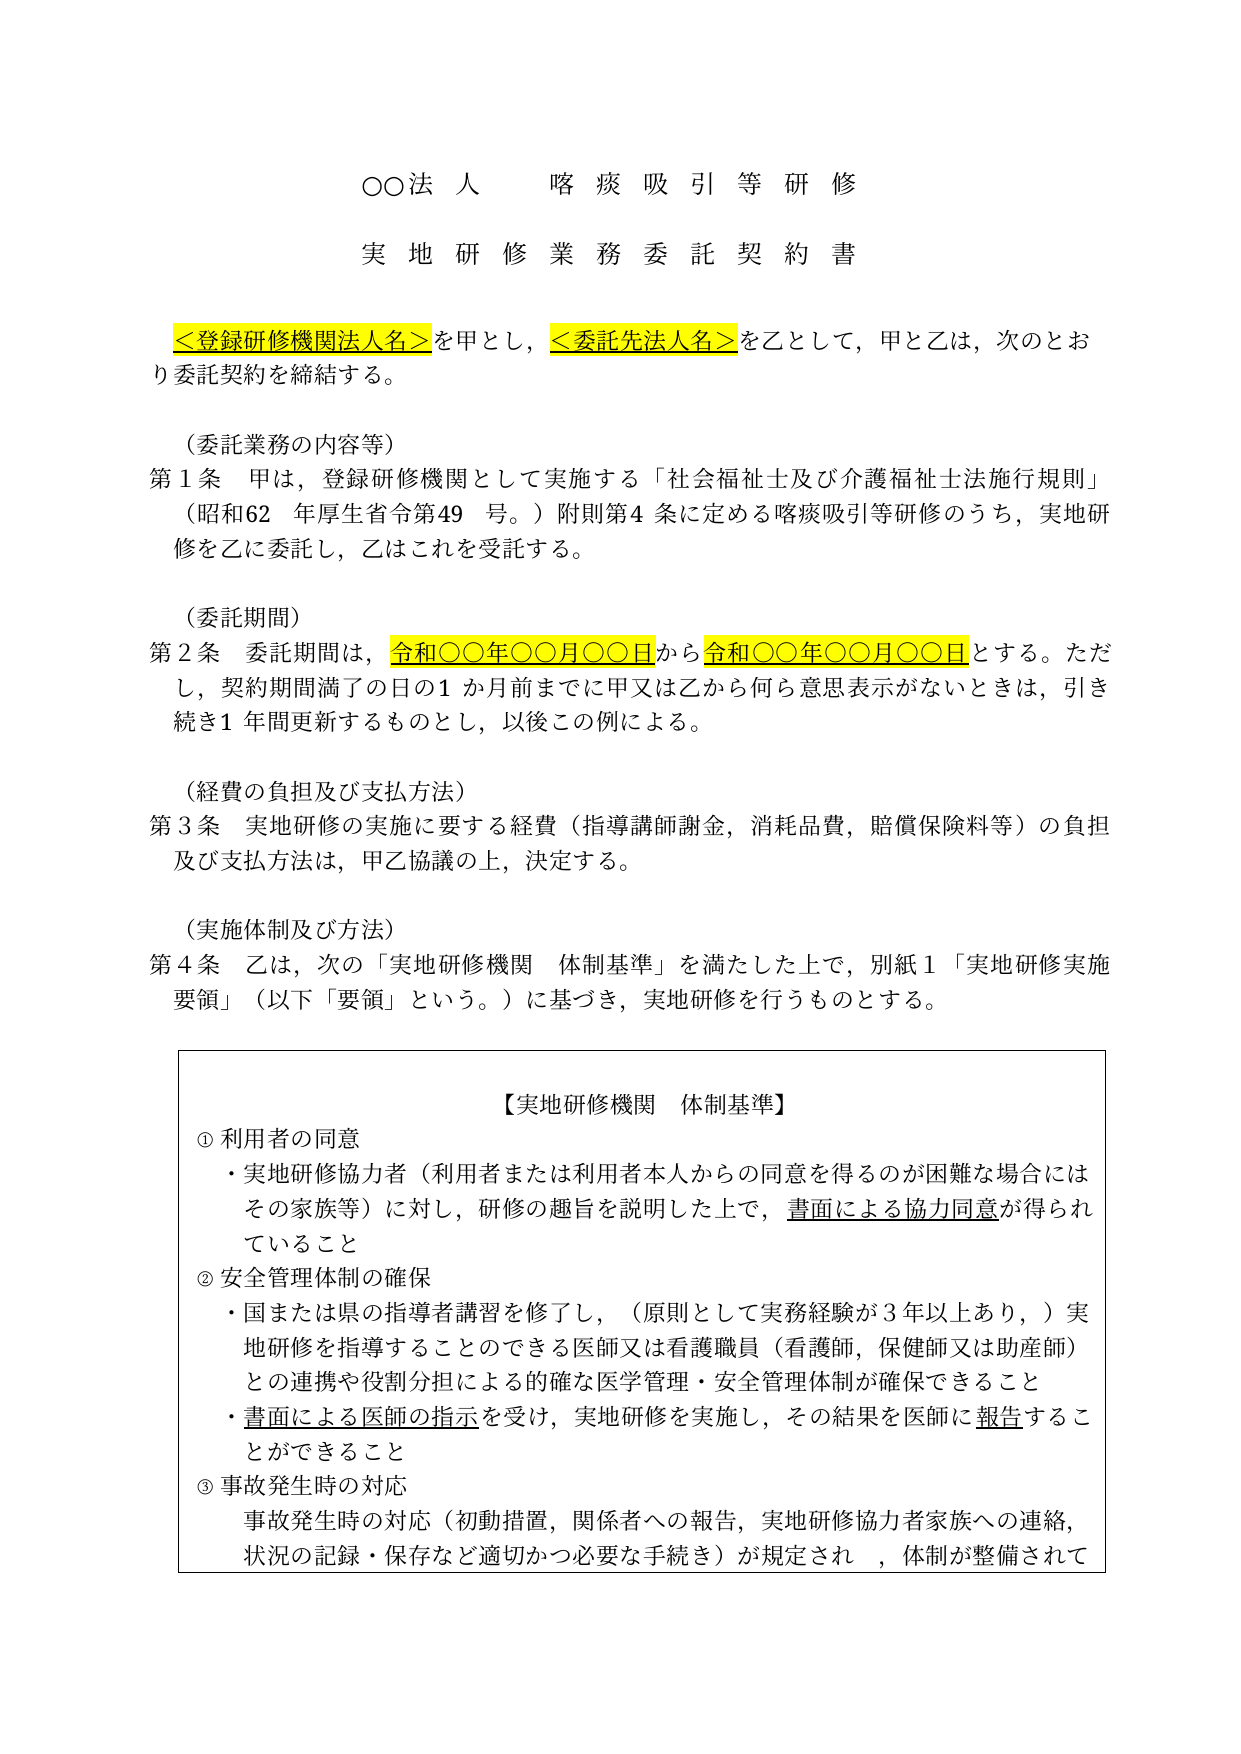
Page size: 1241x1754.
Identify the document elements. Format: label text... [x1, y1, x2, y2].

text ○○法人 喀痰吸引等研修 [149, 148, 1091, 218]
text 第３条 実地研修の実施に要する経費（指導講師謝金，消耗品費，賠償保険料等）の負担及び支払方法は，甲乙協議の上，決定する。 [149, 808, 1113, 877]
text ＜登録研修機関法人名＞を甲とし，＜委託先法人名＞を乙として，甲と乙は，次のとおり委託契約を締結する。 [149, 322, 1091, 391]
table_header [179, 1051, 1105, 1572]
text （委託期間） [149, 599, 1091, 634]
text 第１条 甲は，登録研修機関として実施する「社会福祉士及び介護福祉士法施行規則」（昭和62年厚生省令第49号。）附則第4条に定める喀痰吸引等研修のうち，実地研修を乙に委託し，乙はこれを受託する。 [149, 461, 1113, 565]
text （経費の負担及び支払方法） [149, 773, 1091, 808]
text 第２条 委託期間は，令和○○年○○月○○日から令和○○年○○月○○日とする。ただし，契約期間満了の日の1か月前までに甲又は乙から何ら意思表示がないときは，引き続き1年間更新するものとし，以後この例による。 [149, 634, 1113, 738]
text （実施体制及び方法） [149, 912, 1091, 946]
text （委託業務の内容等） [149, 426, 1091, 461]
text 実地研修業務委託契約書 [149, 218, 1091, 287]
text 第４条 乙は，次の「実地研修機関 体制基準」を満たした上で，別紙１「実地研修実施要領」（以下「要領」という。）に基づき，実地研修を行うものとする。 [149, 946, 1113, 1016]
